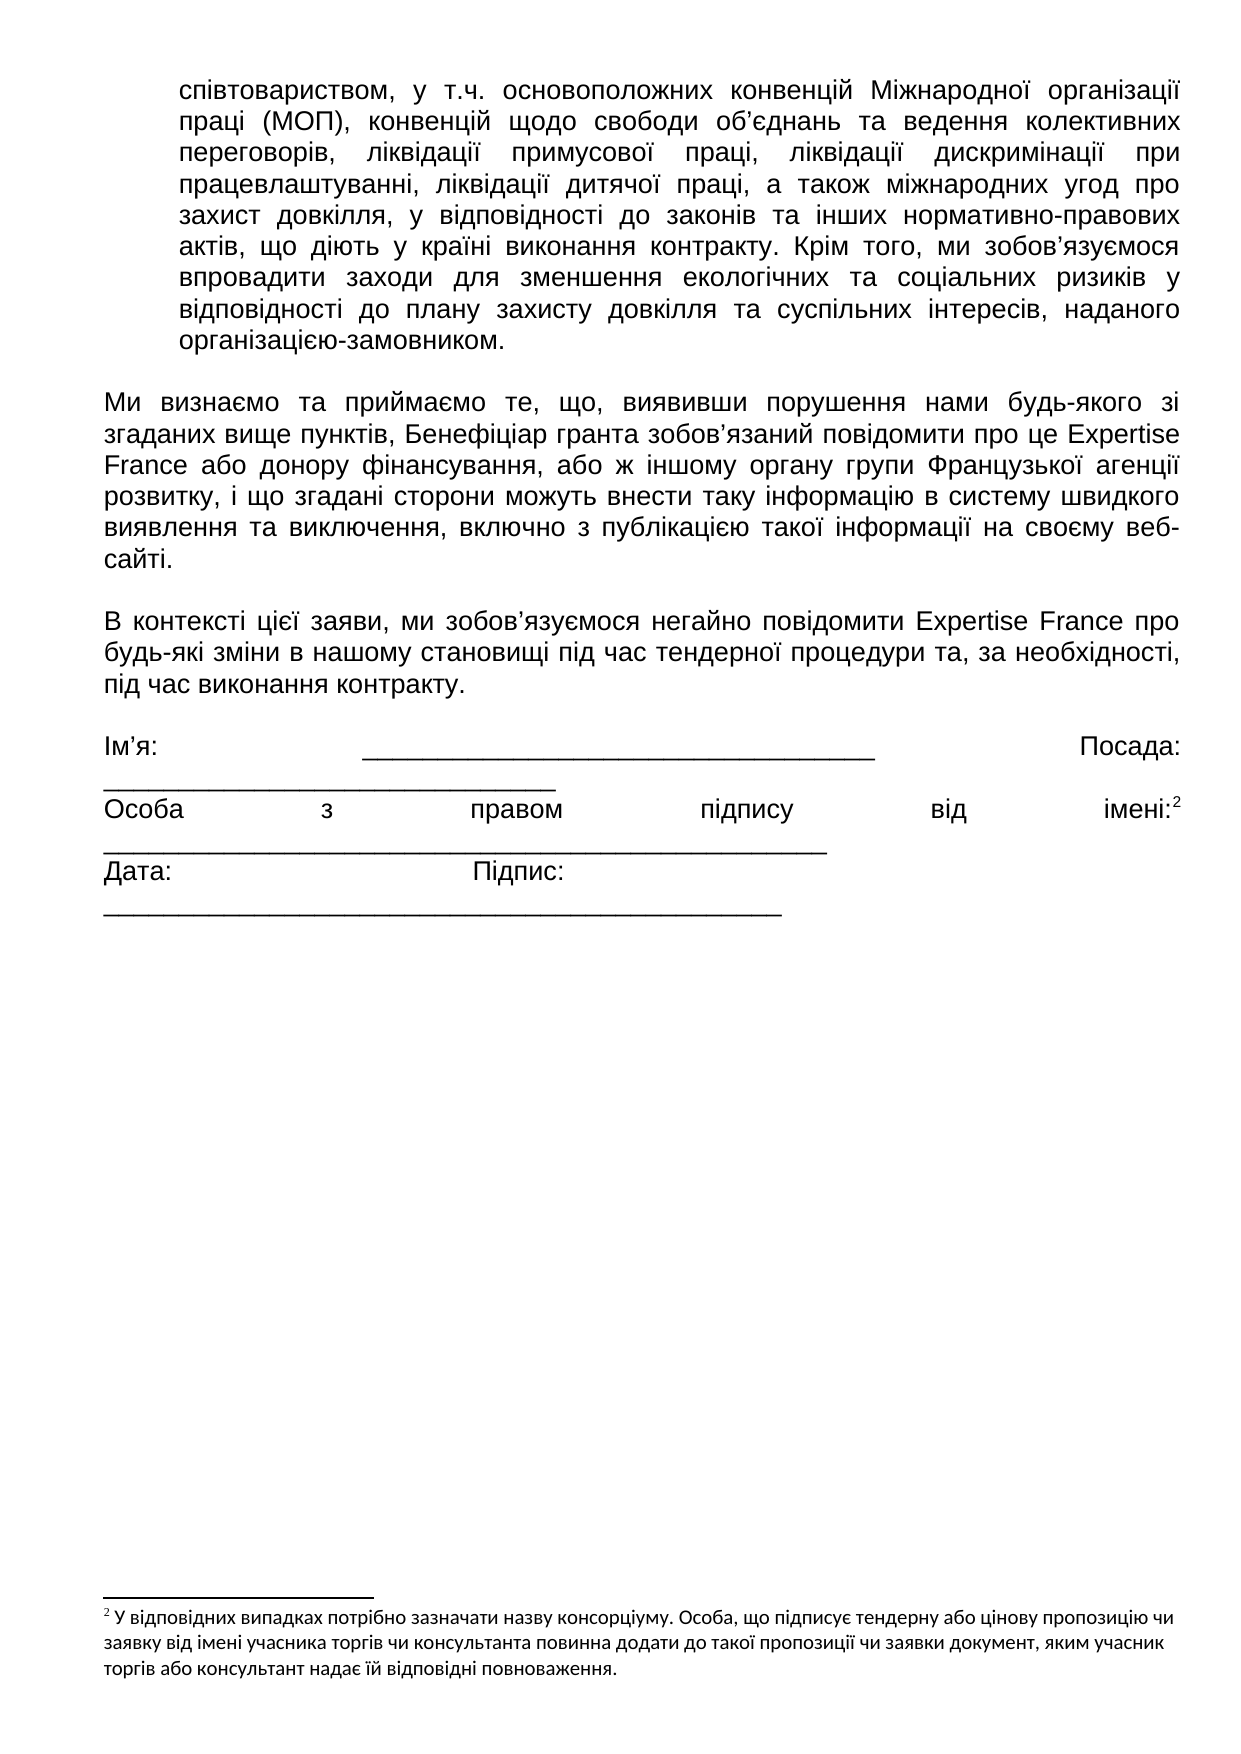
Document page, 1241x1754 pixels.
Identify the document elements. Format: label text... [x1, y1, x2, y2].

text Особа з правом підпису від імені: ________________________________________________ [103, 793, 1181, 855]
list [141, 74, 1181, 355]
text Дата: Підпис: _____________________________________________ [103, 855, 1181, 918]
text Ім’я: __________________________________ Посада: ______________________________ [103, 730, 1181, 793]
text Ми визнаємо та приймаємо те, що, виявивши порушення нами будь-якого зі згаданих вище пунктів, Бенефіціар гранта зобов’язаний повідомити про це Expertise France або донору фінансування, або ж іншому органу групи Французької агенції розвитку, і що згадані сторони можуть внести таку інформацію в систему швидкого виявлення та виключення, включно з публікацією такої інформації на своєму веб-сайті. [103, 386, 1181, 574]
text В контексті цієї заяви, ми зобов’язуємося негайно повідомити Expertise France про будь-які зміни в нашому становищі під час тендерної процедури та, за необхідності, під час виконання контракту. [103, 605, 1181, 699]
